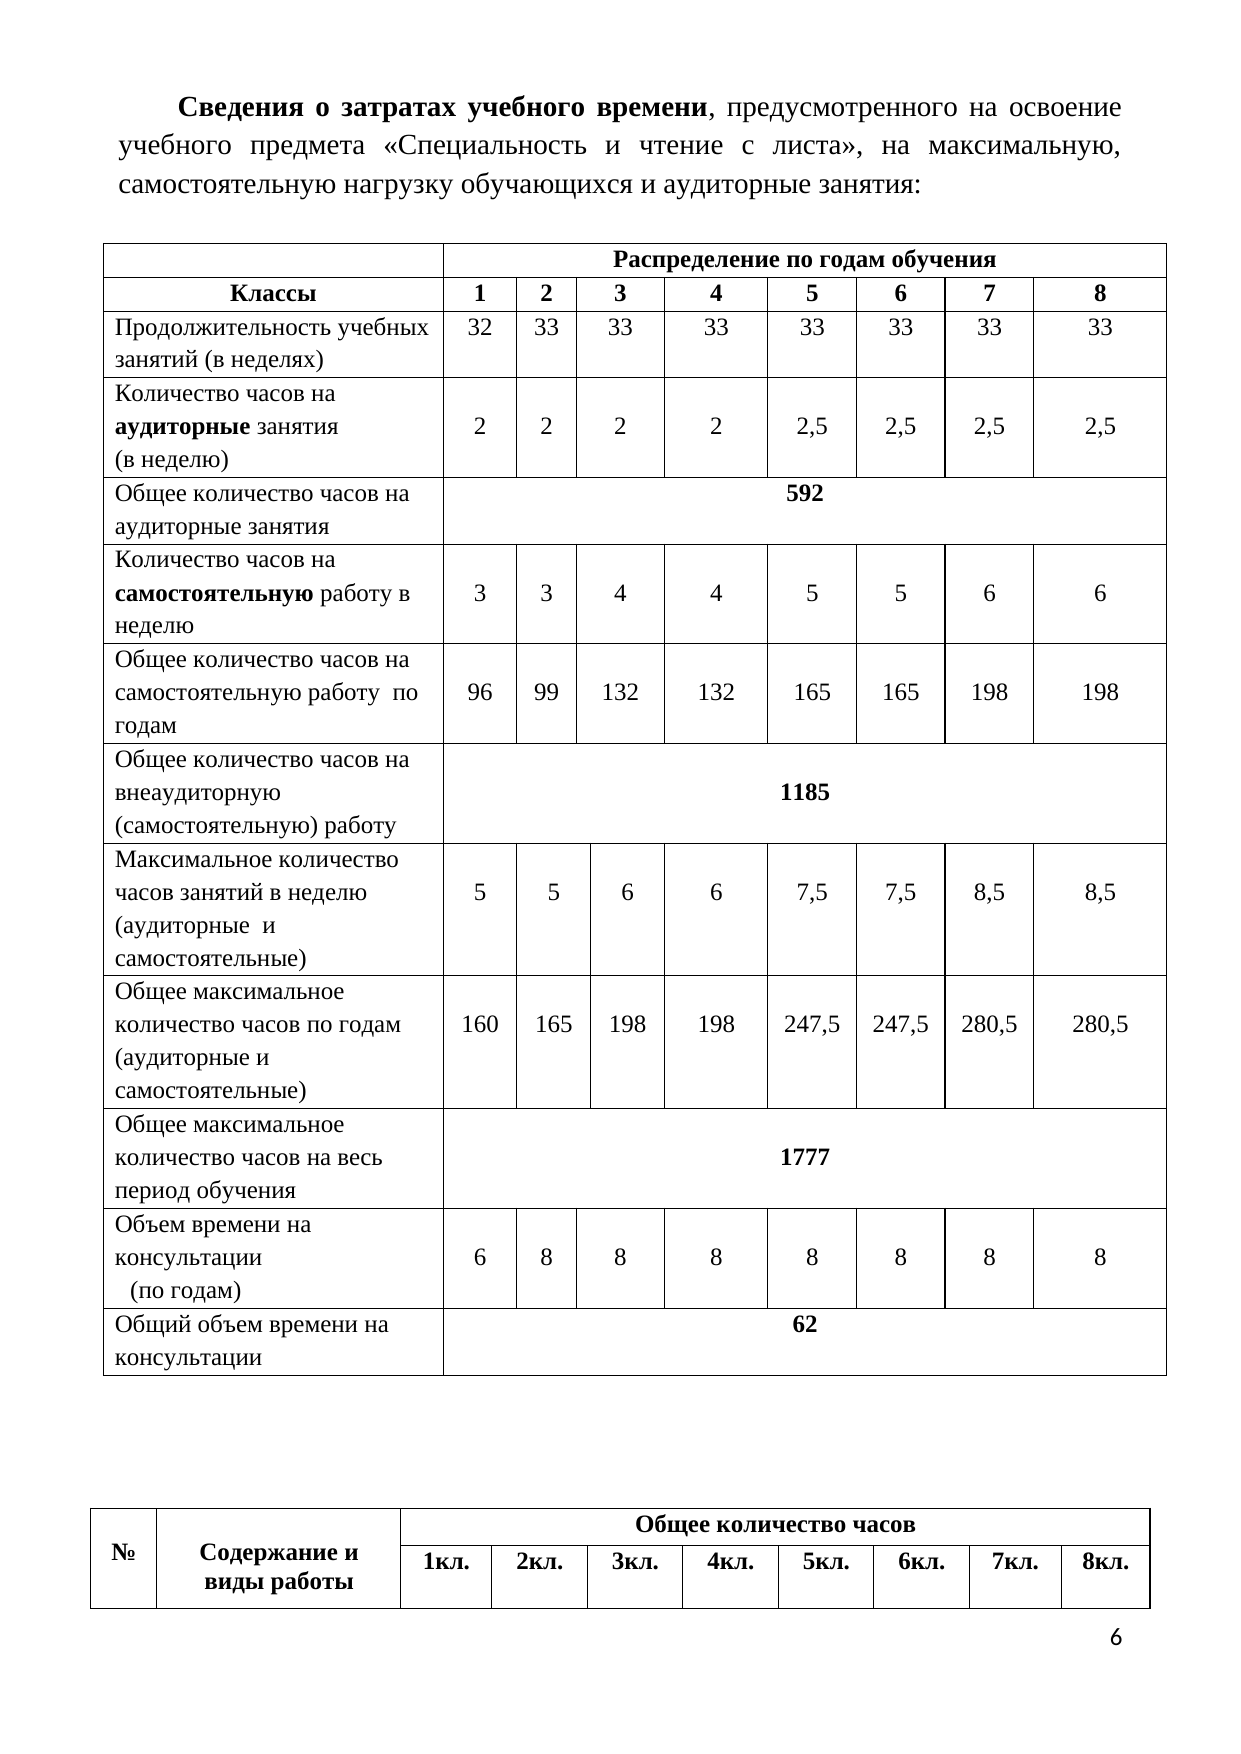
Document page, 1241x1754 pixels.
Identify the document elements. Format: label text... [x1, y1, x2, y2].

table_cell 6кл. [874, 1546, 969, 1608]
table_cell 3 [444, 545, 516, 643]
table_cell 3 [577, 278, 664, 311]
table_cell 8 [1034, 1209, 1166, 1308]
table_cell 33 [946, 312, 1033, 377]
table_cell Общее количество часов на аудиторные занятия [104, 478, 443, 543]
table_cell 280,5 [1034, 976, 1166, 1108]
table_cell 99 [517, 644, 576, 743]
table_cell 7,5 [857, 844, 944, 975]
table_cell 96 [444, 644, 516, 743]
text Сведения о затратах учебного времени, предусмотренного на освоение учебного предмета «Специальность и чтение с листа», на максимальную, самостоятельную нагрузку обучающихся и аудиторные занятия: [118, 89, 1122, 199]
table_cell 160 [444, 976, 516, 1108]
table_cell 2,5 [768, 378, 856, 477]
table_cell 4 [665, 278, 767, 311]
table_cell 198 [1034, 644, 1166, 743]
table_header Содержание и виды работы [157, 1509, 400, 1608]
table_cell 33 [768, 312, 856, 377]
table_cell 8 [768, 1209, 856, 1308]
table_header Распределение по годам обучения [444, 244, 1166, 277]
table_cell 6 [444, 1209, 516, 1308]
table_cell 7,5 [768, 844, 856, 975]
table_cell 1кл. [401, 1546, 491, 1608]
table_cell Общее количество часов на внеаудиторную (самостоятельную) работу [104, 744, 443, 843]
table_cell 247,5 [857, 976, 944, 1108]
table_cell 165 [517, 976, 590, 1108]
table_cell 198 [665, 976, 767, 1108]
table_cell 2,5 [946, 378, 1033, 477]
table_cell 5 [857, 545, 944, 643]
table_cell 5 [768, 278, 856, 311]
table_cell Количество часов на самостоятельную работу в неделю [104, 545, 443, 643]
table_cell 198 [591, 976, 664, 1108]
table_cell 8 [1034, 278, 1166, 311]
table_cell 2,5 [1034, 378, 1166, 477]
table_cell 2кл. [492, 1546, 587, 1608]
table_cell Количество часов на аудиторные занятия (в неделю) [104, 378, 443, 477]
table_header № [91, 1509, 156, 1608]
table_cell Общее количество часов на самостоятельную работу по годам [104, 644, 443, 743]
table_cell 2 [444, 378, 516, 477]
table_cell 33 [517, 312, 576, 377]
table_cell 33 [857, 312, 944, 377]
table_cell 4кл. [683, 1546, 778, 1608]
table_cell Общее максимальное количество часов по годам (аудиторные и самостоятельные) [104, 976, 443, 1108]
table_cell 247,5 [768, 976, 856, 1108]
table_cell Объем времени на консультации (по годам) [104, 1209, 443, 1308]
table_cell 592 [444, 478, 1166, 543]
table_cell 4 [577, 545, 664, 643]
table_cell 132 [577, 644, 664, 743]
table_cell 8,5 [946, 844, 1033, 975]
table_cell 7 [946, 278, 1033, 311]
table_cell 1777 [444, 1109, 1166, 1208]
table_cell Общее максимальное количество часов на весь период обучения [104, 1109, 443, 1208]
table_cell 1185 [444, 744, 1166, 843]
table_cell 2 [517, 278, 576, 311]
table_cell 2,5 [857, 378, 944, 477]
table_cell 8,5 [1034, 844, 1166, 975]
table_cell 8 [577, 1209, 664, 1308]
table_cell Общий объем времени на консультации [104, 1309, 443, 1374]
table_cell 3 [517, 545, 576, 643]
table_cell Классы [104, 278, 443, 311]
table_cell 2 [577, 378, 664, 477]
table_cell 33 [577, 312, 664, 377]
table_cell 32 [444, 312, 516, 377]
table_cell 198 [946, 644, 1033, 743]
table_cell Продолжительность учебных занятий (в неделях) [104, 312, 443, 377]
table_cell 132 [665, 644, 767, 743]
table_cell 8кл. [1062, 1546, 1149, 1608]
table_cell 5кл. [779, 1546, 873, 1608]
table_cell 33 [1034, 312, 1166, 377]
table_cell 6 [1034, 545, 1166, 643]
table_header [104, 244, 443, 277]
table_cell 1 [444, 278, 516, 311]
table_header Общее количество часов [401, 1509, 1149, 1545]
table_cell 6 [946, 545, 1033, 643]
table_cell 62 [444, 1309, 1166, 1374]
table_cell 33 [665, 312, 767, 377]
table_cell 8 [946, 1209, 1033, 1308]
table_cell 2 [665, 378, 767, 477]
table_cell 6 [591, 844, 664, 975]
table_cell 8 [517, 1209, 576, 1308]
table_cell 7кл. [970, 1546, 1061, 1608]
table_cell 4 [665, 545, 767, 643]
table_cell 5 [444, 844, 516, 975]
table_cell 165 [768, 644, 856, 743]
table_cell 5 [517, 844, 590, 975]
table_cell 6 [857, 278, 944, 311]
table_cell 8 [857, 1209, 944, 1308]
table_cell 5 [768, 545, 856, 643]
table_cell 2 [517, 378, 576, 477]
table_cell Максимальное количество часов занятий в неделю (аудиторные и самостоятельные) [104, 844, 443, 975]
table_cell 165 [857, 644, 944, 743]
table_cell 6 [665, 844, 767, 975]
table_cell 3кл. [588, 1546, 682, 1608]
table_cell 280,5 [946, 976, 1033, 1108]
table_cell 8 [665, 1209, 767, 1308]
